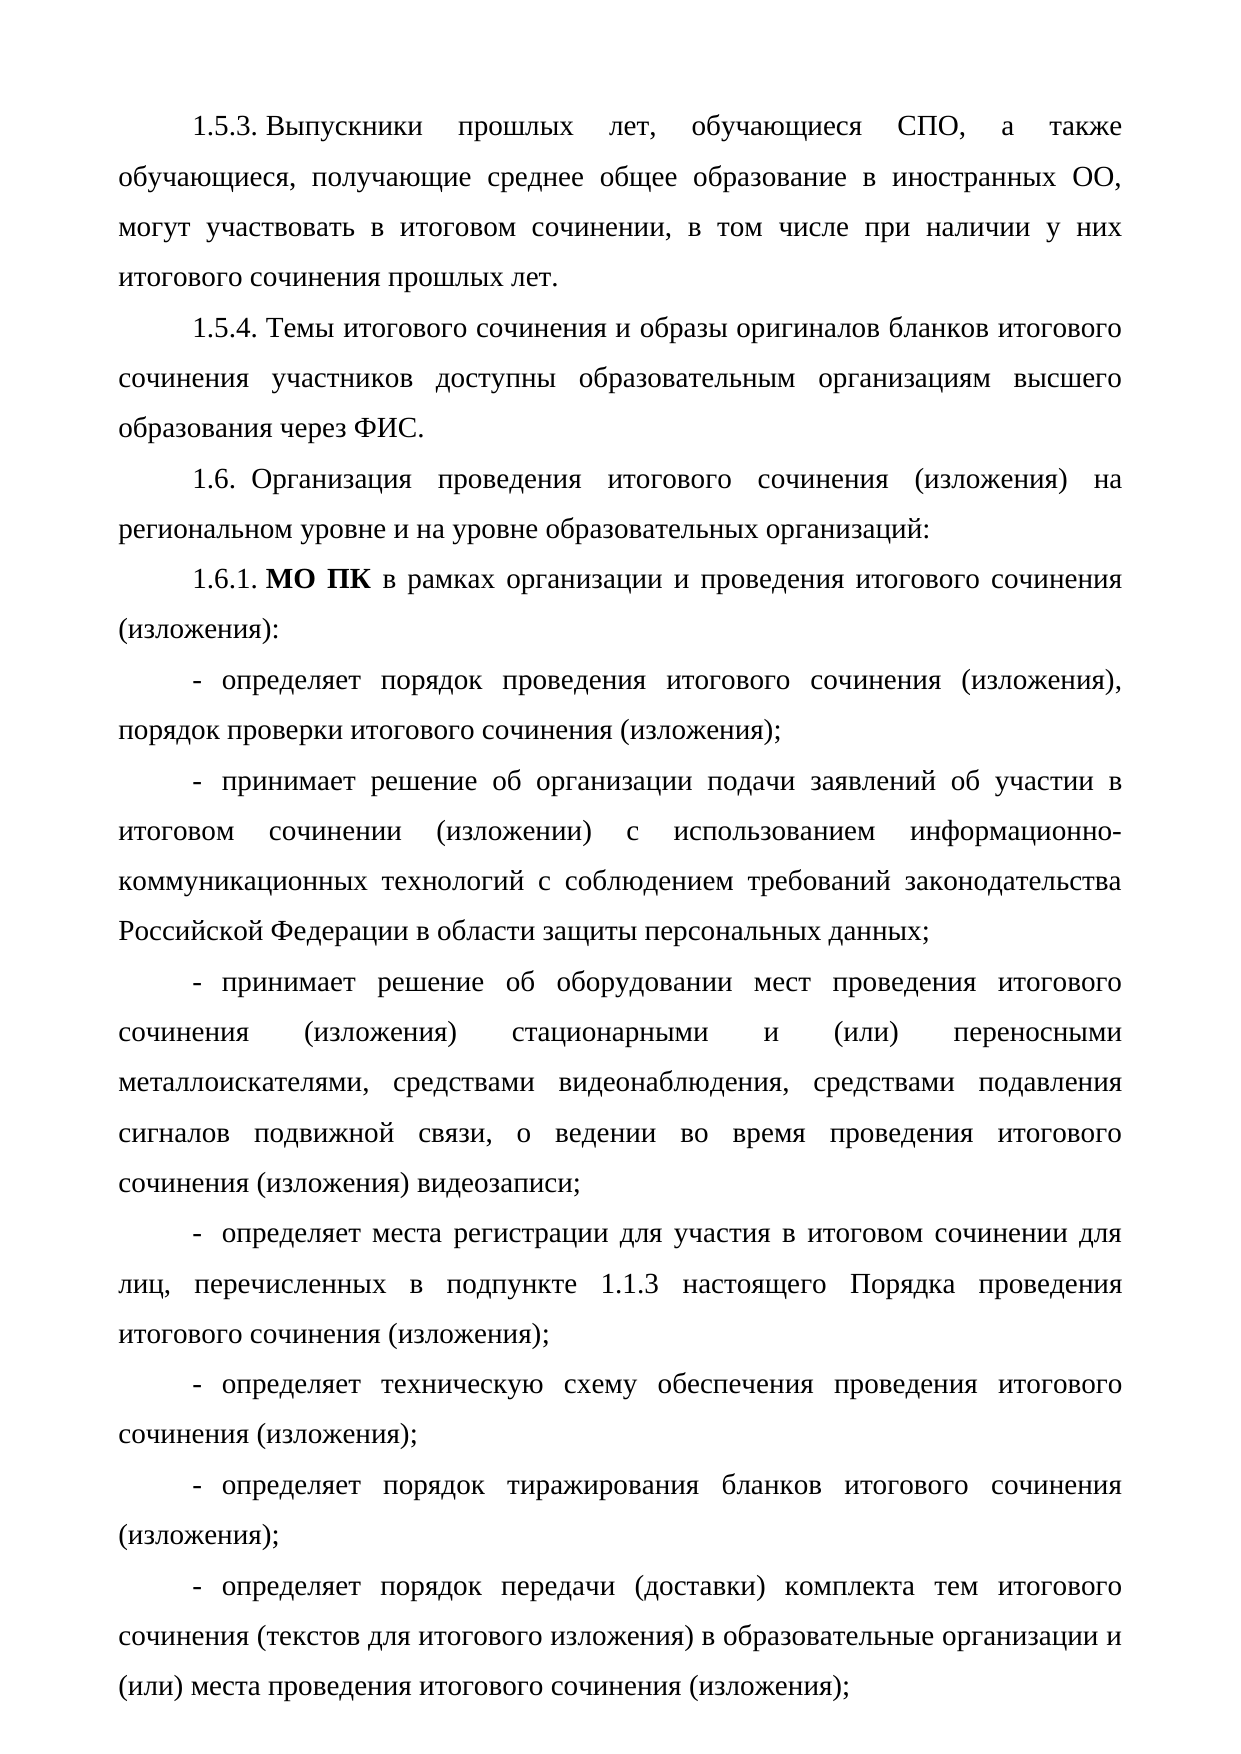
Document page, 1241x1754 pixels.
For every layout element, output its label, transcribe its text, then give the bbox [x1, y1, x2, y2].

list Организация проведения итогового сочинения (изложения) на региональном уровне и на уровне образовательных организаций: [118, 461, 1123, 544]
list определяет места регистрации для участия в итоговом сочинении для лиц, перечисленных в подпункте 1.1.3 настоящего Порядка проведения итогового сочинения (изложения); [118, 1215, 1123, 1349]
list определяет порядок тиражирования бланков итогового сочинения (изложения); [118, 1467, 1123, 1551]
list определяет порядок передачи (доставки) комплекта тем итогового сочинения (текстов для итогового изложения) в образовательные организации и (или) места проведения итогового сочинения (изложения); [118, 1568, 1123, 1702]
list МО ПК в рамках организации и проведения итогового сочинения (изложения): [118, 561, 1123, 645]
list Выпускники прошлых лет, обучающиеся СПО, а также обучающиеся, получающие среднее общее образование в иностранных ОО, могут участвовать в итоговом сочинении, в том числе при наличии у них итогового сочинения прошлых лет. [118, 108, 1123, 293]
list Темы итогового сочинения и образы оригиналов бланков итогового сочинения участников доступны образовательным организациям высшего образования через ФИС. [118, 310, 1123, 444]
list принимает решение об оборудовании мест проведения итогового сочинения (изложения) стационарными и (или) переносными металлоискателями, средствами видеонаблюдения, средствами подавления сигналов подвижной связи, о ведении во время проведения итогового сочинения (изложения) видеозаписи; [118, 964, 1123, 1199]
list принимает решение об организации подачи заявлений об участии в итоговом сочинении (изложении) с использованием информационно-коммуникационных технологий с соблюдением требований законодательства Российской Федерации в области защиты персональных данных; [118, 763, 1123, 947]
list определяет техническую схему обеспечения проведения итогового сочинения (изложения); [118, 1366, 1123, 1450]
list определяет порядок проведения итогового сочинения (изложения), порядок проверки итогового сочинения (изложения); [118, 662, 1123, 746]
